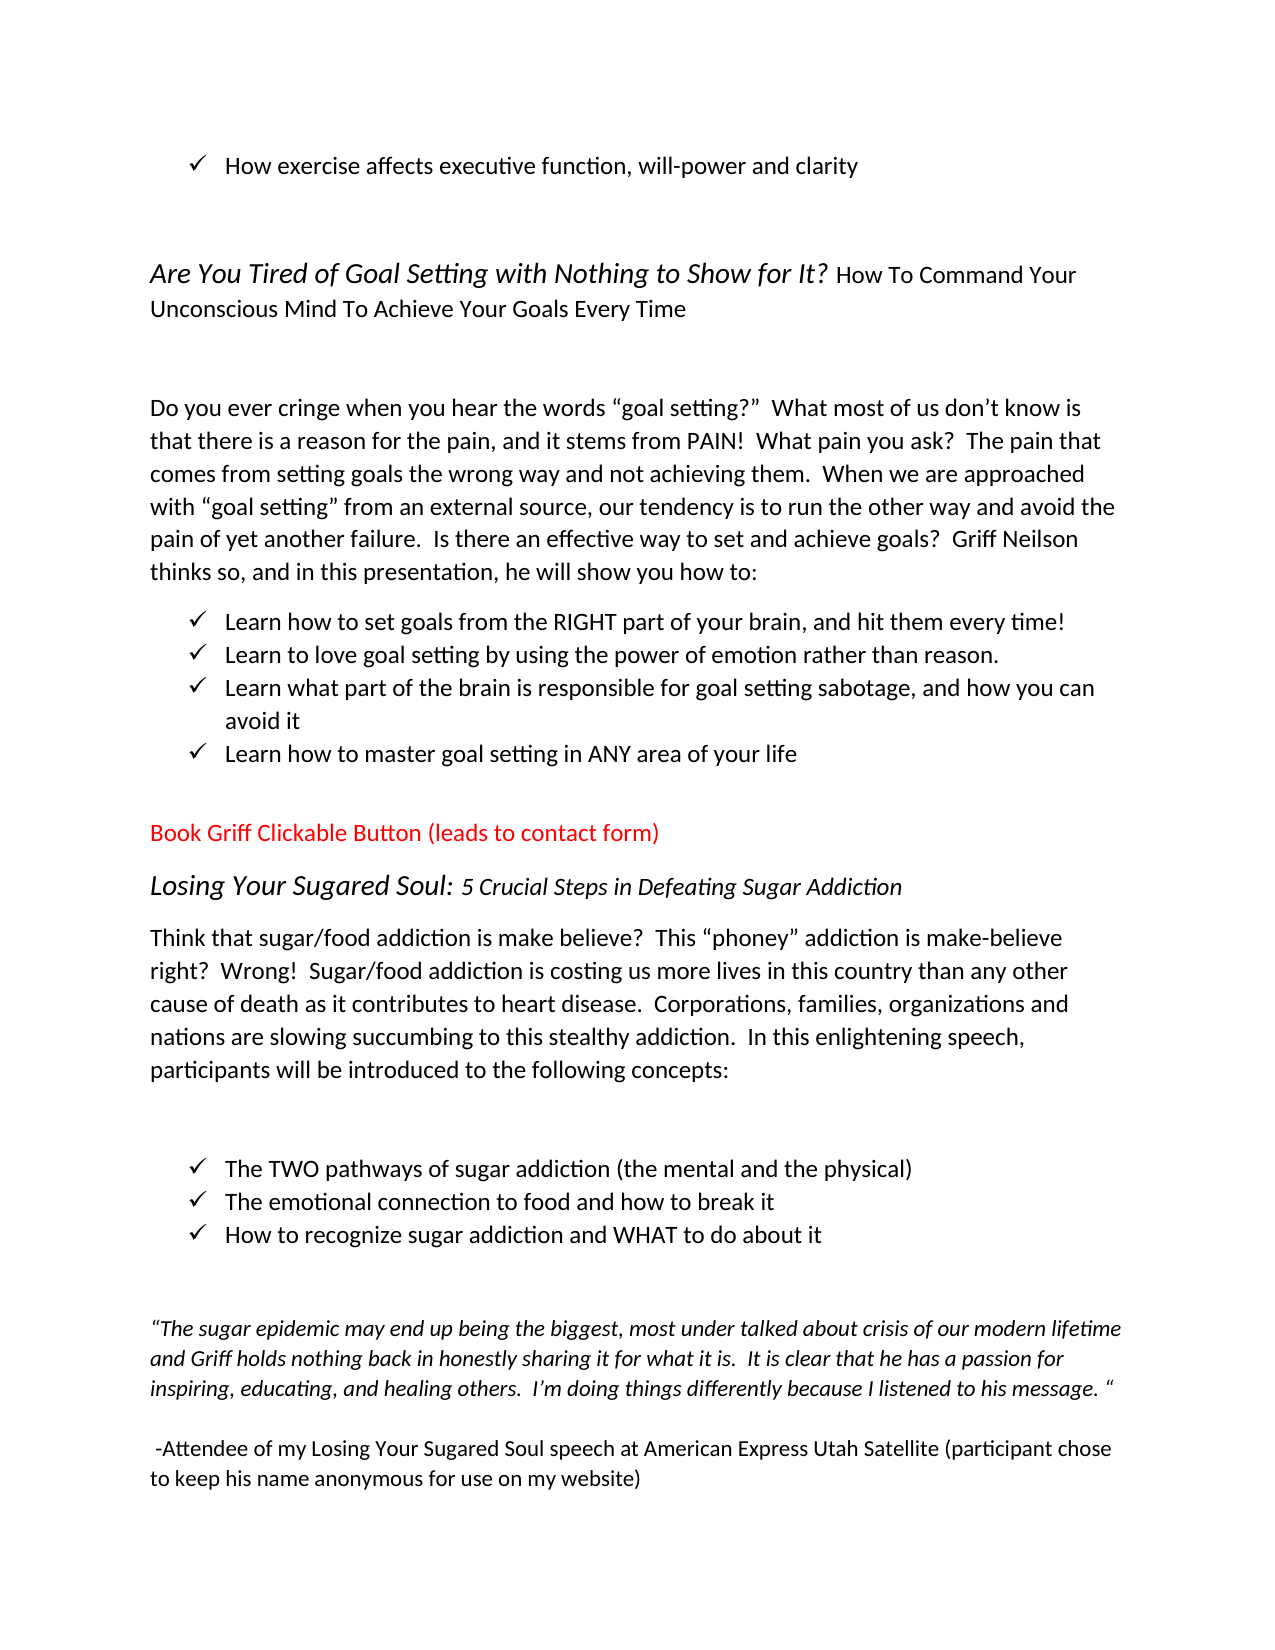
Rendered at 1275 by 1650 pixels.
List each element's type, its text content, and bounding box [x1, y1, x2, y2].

list The emotional connection to food and how to break it [187, 1186, 1125, 1216]
list Learn how to master goal setting in ANY area of your life [187, 738, 1125, 768]
list How exercise affects executive function, will-power and clarity [187, 150, 1125, 181]
list Learn what part of the brain is responsible for goal setting sabotage, and how you can avoid it [187, 672, 1125, 735]
text Do you ever cringe when you hear the words “goal setting?” What most of us don’t know is that there is a reason for the pain, and it stems from PAIN! What pain you ask? The pain that comes from setting goals the wrong way and not achieving them. When we are approached with “goal setting” from an external source, our tendency is to run the other way and avoid the pain of yet another failure. Is there an effective way to set and achieve goals? Griff Neilson thinks so, and in this presentation, he will show you how to: [150, 392, 1125, 587]
list How to recognize sugar addiction and WHAT to do about it [187, 1219, 1125, 1249]
list The TWO pathways of sugar addiction (the mental and the physical) [187, 1153, 1125, 1183]
text “The sugar epidemic may end up being the biggest, most under talked about crisis of our modern lifetime and Griff holds nothing back in honestly sharing it for what it is. It is clear that he has a passion for inspiring, educating, and healing others. I’m doing things differently because I listened to his message. “ [150, 1314, 1125, 1402]
text Losing Your Sugared Soul: 5 Crucial Steps in Defeating Sugar Addiction [150, 867, 1125, 903]
text Think that sugar/food addiction is make believe? This “phoney” addiction is make-believe right? Wrong! Sugar/food addiction is costing us more lives in this country than any other cause of death as it contributes to heart disease. Corporations, families, organizations and nations are slowing succumbing to this stealthy addiction. In this enlightening speech, participants will be introduced to the following concepts: [150, 922, 1125, 1084]
text Are You Tired of Goal Setting with Nothing to Show for It? How To Command Your Unconscious Mind To Achieve Your Goals Every Time [150, 255, 1125, 323]
text Book Griff Clickable Button (leads to contact form) [150, 817, 1125, 848]
list Learn how to set goals from the RIGHT part of your brain, and hit them every time! [187, 606, 1125, 637]
list Learn to love goal setting by using the power of emotion rather than reason. [187, 639, 1125, 669]
